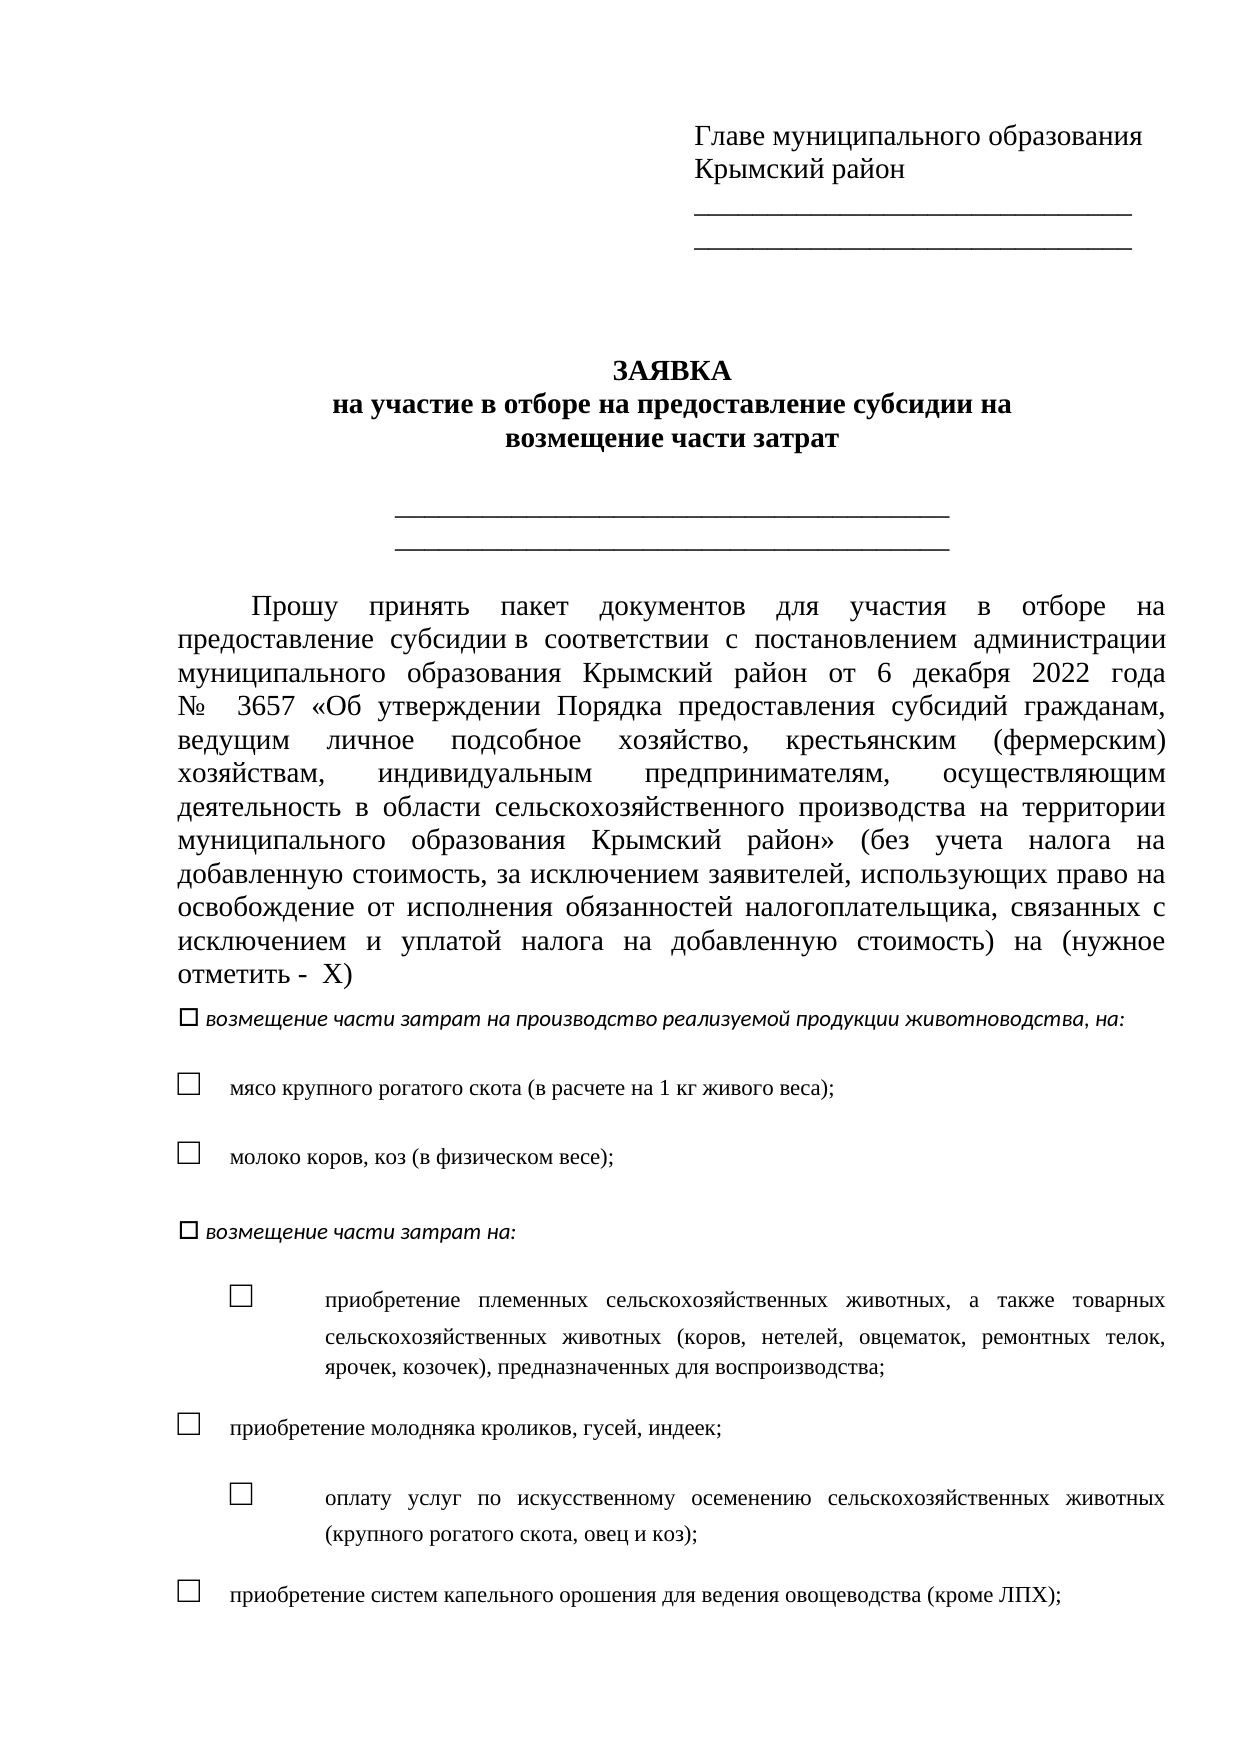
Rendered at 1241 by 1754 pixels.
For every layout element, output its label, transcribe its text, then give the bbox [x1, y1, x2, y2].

text ______________________________________ [266, 487, 1078, 521]
text □ возмещение части затрат на производство реализуемой продукции животноводства, на: [177, 990, 1167, 1036]
text ______________________________ [694, 185, 1167, 219]
text ______________________________ [694, 219, 1167, 252]
list молоко коров, коз (в физическом весе); [177, 1133, 1167, 1176]
text Крымский район [694, 152, 1167, 185]
text □ возмещение части затрат на: [177, 1203, 1167, 1249]
text Прошу принять пакет документов для участия в отборе на предоставление субсидии в соответствии с постановлением администрации муниципального образования Крымский район от 6 декабря 2022 года № 3657 «Об утверждении Порядка предоставления субсидий гражданам, ведущим личное подсобное хозяйство, крестьянским (фермерским) хозяйствам, индивидуальным предпринимателям, осуществляющим деятельность в области сельскохозяйственного производства на территории муниципального образования Крымский район» (без учета налога на добавленную стоимость, за исключением заявителей, использующих право на освобождение от исполнения обязанностей налогоплательщика, связанных с исключением и уплатой налога на добавленную стоимость) на (нужное отметить - X) [177, 588, 1167, 990]
list мясо крупного рогатого скота (в расчете на 1 кг живого веса); [177, 1064, 1167, 1106]
text на участие в отборе на предоставление субсидии на возмещение части затрат [266, 386, 1078, 453]
list приобретение молодняка кроликов, гусей, индеек; [177, 1404, 1167, 1447]
text ЗАЯВКА [266, 353, 1078, 386]
text ______________________________________ [266, 521, 1078, 554]
list оплату услуг по искусственному осеменению сельскохозяйственных животных (крупного рогатого скота, овец и коз); [229, 1474, 1167, 1547]
list приобретение племенных сельскохозяйственных животных, а также товарных сельскохозяйственных животных (коров, нетелей, овцематок, ремонтных телок, ярочек, козочек), предназначенных для воспроизводства; [229, 1277, 1167, 1379]
list приобретение систем капельного орошения для ведения овощеводства (кроме ЛПХ); [177, 1571, 1167, 1614]
text Главе муниципального образования [694, 118, 1167, 152]
